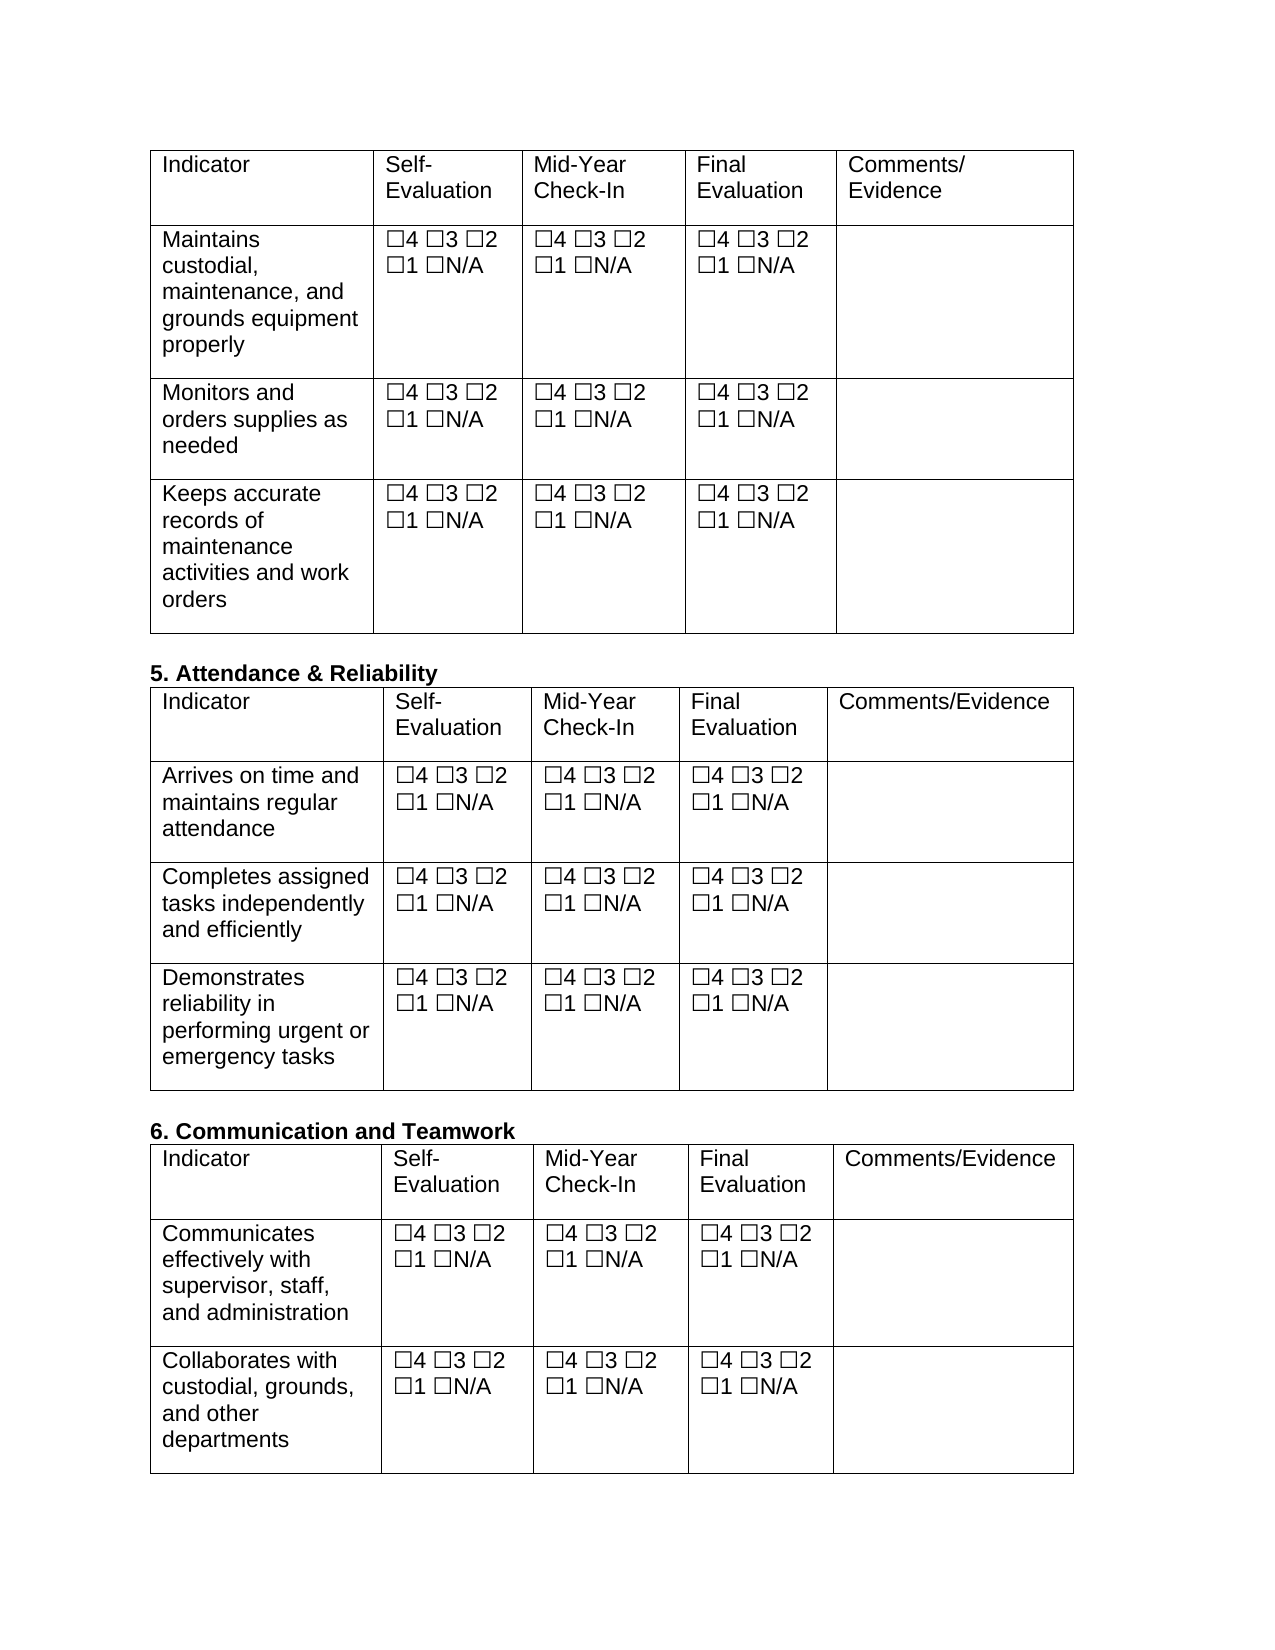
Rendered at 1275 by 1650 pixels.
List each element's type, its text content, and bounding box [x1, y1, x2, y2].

table_cell ☐4 ☐3 ☐2 ☐1 ☐N/A [384, 863, 531, 963]
table_header Mid-Year Check-In [523, 151, 685, 224]
table_cell ☐4 ☐3 ☐2 ☐1 ☐N/A [680, 762, 827, 862]
table_header Mid-Year Check-In [534, 1145, 688, 1219]
table_cell ☐4 ☐3 ☐2 ☐1 ☐N/A [689, 1347, 833, 1473]
table_header Comments/ Evidence [837, 151, 1073, 224]
table_cell [834, 1347, 1073, 1473]
table_header Self- Evaluation [382, 1145, 533, 1219]
table_cell ☐4 ☐3 ☐2 ☐1 ☐N/A [532, 863, 679, 963]
table_cell [837, 480, 1073, 633]
table_cell ☐4 ☐3 ☐2 ☐1 ☐N/A [534, 1220, 688, 1346]
table_cell Communicates effectively with supervisor, staff, and administration [151, 1220, 381, 1346]
table_header Self- Evaluation [384, 688, 531, 761]
table_cell ☐4 ☐3 ☐2 ☐1 ☐N/A [532, 762, 679, 862]
table_header Indicator [151, 688, 383, 761]
table_cell [837, 226, 1073, 378]
table_header Mid-Year Check-In [532, 688, 679, 761]
table_cell ☐4 ☐3 ☐2 ☐1 ☐N/A [374, 379, 522, 479]
table_cell ☐4 ☐3 ☐2 ☐1 ☐N/A [374, 480, 522, 633]
table_cell ☐4 ☐3 ☐2 ☐1 ☐N/A [686, 480, 836, 633]
table_header Final Evaluation [686, 151, 836, 224]
table_cell ☐4 ☐3 ☐2 ☐1 ☐N/A [680, 964, 827, 1090]
table_header Comments/Evidence [834, 1145, 1073, 1219]
table_cell Completes assigned tasks independently and efficiently [151, 863, 383, 963]
table_cell ☐4 ☐3 ☐2 ☐1 ☐N/A [689, 1220, 833, 1346]
table_cell ☐4 ☐3 ☐2 ☐1 ☐N/A [523, 379, 685, 479]
table_cell ☐4 ☐3 ☐2 ☐1 ☐N/A [384, 964, 531, 1090]
table_cell ☐4 ☐3 ☐2 ☐1 ☐N/A [680, 863, 827, 963]
table_cell ☐4 ☐3 ☐2 ☐1 ☐N/A [532, 964, 679, 1090]
table_header Comments/Evidence [828, 688, 1073, 761]
table_cell ☐4 ☐3 ☐2 ☐1 ☐N/A [382, 1220, 533, 1346]
table_cell ☐4 ☐3 ☐2 ☐1 ☐N/A [534, 1347, 688, 1473]
table_cell Monitors and orders supplies as needed [151, 379, 373, 479]
table_cell [834, 1220, 1073, 1346]
table_header Indicator [151, 1145, 381, 1219]
table_cell [828, 762, 1073, 862]
table_cell ☐4 ☐3 ☐2 ☐1 ☐N/A [374, 226, 522, 378]
text 5. Attendance & Reliability [150, 660, 1125, 687]
table_cell Keeps accurate records of maintenance activities and work orders [151, 480, 373, 633]
table_cell Collaborates with custodial, grounds, and other departments [151, 1347, 381, 1473]
table_cell Demonstrates reliability in performing urgent or emergency tasks [151, 964, 383, 1090]
text 6. Communication and Teamwork [150, 1118, 1125, 1144]
table_header Final Evaluation [680, 688, 827, 761]
table_cell ☐4 ☐3 ☐2 ☐1 ☐N/A [523, 226, 685, 378]
table_cell ☐4 ☐3 ☐2 ☐1 ☐N/A [686, 226, 836, 378]
table_cell Maintains custodial, maintenance, and grounds equipment properly [151, 226, 373, 378]
table_cell [828, 863, 1073, 963]
table_cell ☐4 ☐3 ☐2 ☐1 ☐N/A [523, 480, 685, 633]
table_header Self- Evaluation [374, 151, 522, 224]
table_cell [828, 964, 1073, 1090]
table_cell ☐4 ☐3 ☐2 ☐1 ☐N/A [382, 1347, 533, 1473]
table_header Indicator [151, 151, 373, 224]
table_cell ☐4 ☐3 ☐2 ☐1 ☐N/A [384, 762, 531, 862]
table_cell ☐4 ☐3 ☐2 ☐1 ☐N/A [686, 379, 836, 479]
table_cell [837, 379, 1073, 479]
table_header Final Evaluation [689, 1145, 833, 1219]
table_cell Arrives on time and maintains regular attendance [151, 762, 383, 862]
